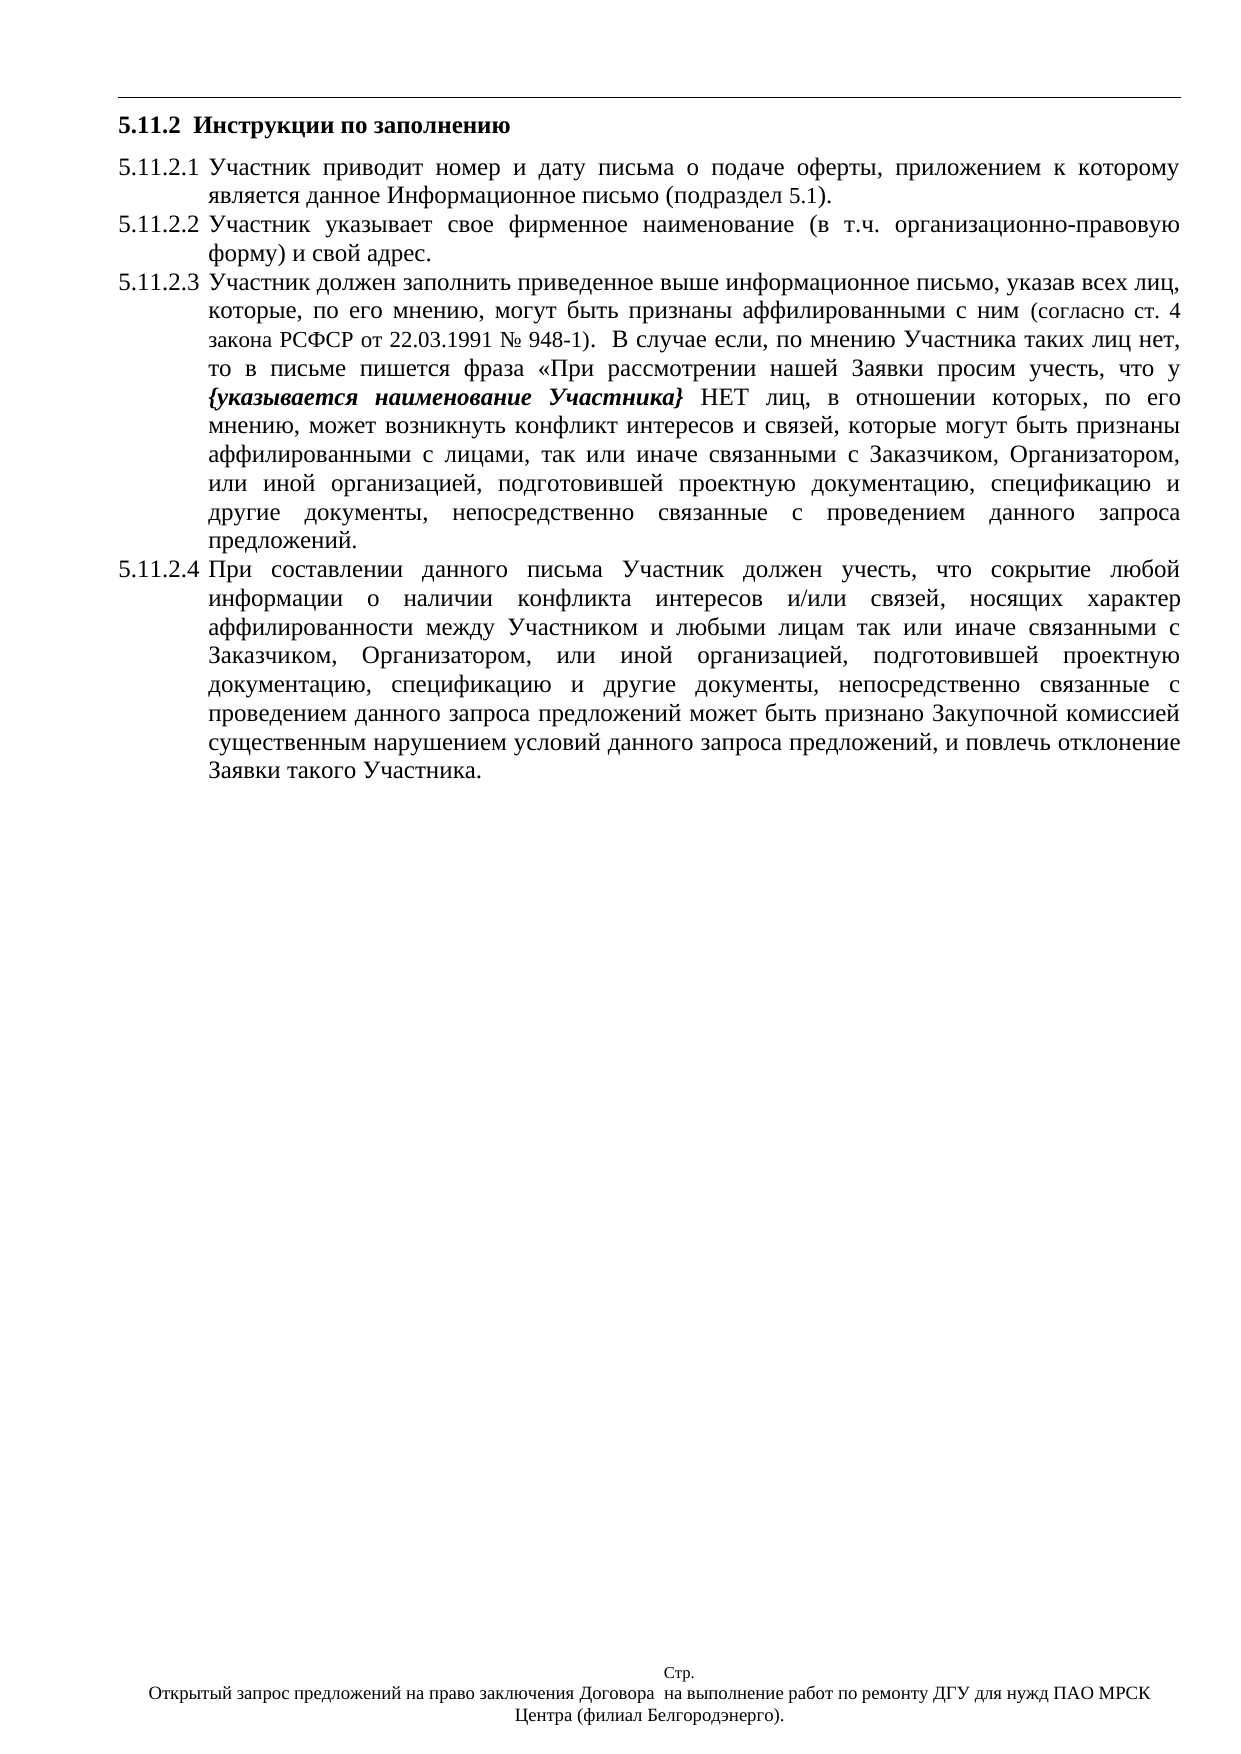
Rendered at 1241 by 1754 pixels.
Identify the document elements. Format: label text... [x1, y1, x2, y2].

list При составлении данного письма Участник должен учесть, что сокрытие любой информации о наличии конфликта интересов и/или связей, носящих характер аффилированности между Участником и любыми лицам так или иначе связанными с Заказчиком, Организатором, или иной организацией, подготовившей проектную документацию, спецификацию и другие документы, непосредственно связанные с проведением данного запроса предложений может быть признано Закупочной комиссией существенным нарушением условий данного запроса предложений, и повлечь отклонение Заявки такого Участника. [118, 554, 1181, 784]
list Участник указывает свое фирменное наименование (в т.ч. организационно-правовую форму) и свой адрес. [118, 209, 1181, 267]
list Участник должен заполнить приведенное выше информационное письмо, указав всех лиц, которые, по его мнению, могут быть признаны аффилированными с ним (согласно ст. 4 закона РСФСР от 22.03.1991 № 948-1). В случае если, по мнению Участника таких лиц нет, то в письме пишется фраза «При рассмотрении нашей Заявки просим учесть, что у {указывается наименование Участника} НЕТ лиц, в отношении которых, по его мнению, может возникнуть конфликт интересов и связей, которые могут быть признаны аффилированными с лицами, так или иначе связанными с Заказчиком, Организатором, или иной организацией, подготовившей проектную документацию, спецификацию и другие документы, непосредственно связанные с проведением данного запроса предложений. [118, 267, 1181, 554]
list Участник приводит номер и дату письма о подаче оферты, приложением к которому является данное Информационное письмо (подраздел 5.1). [118, 152, 1181, 209]
subtitle Инструкции по заполнению [118, 111, 1181, 139]
